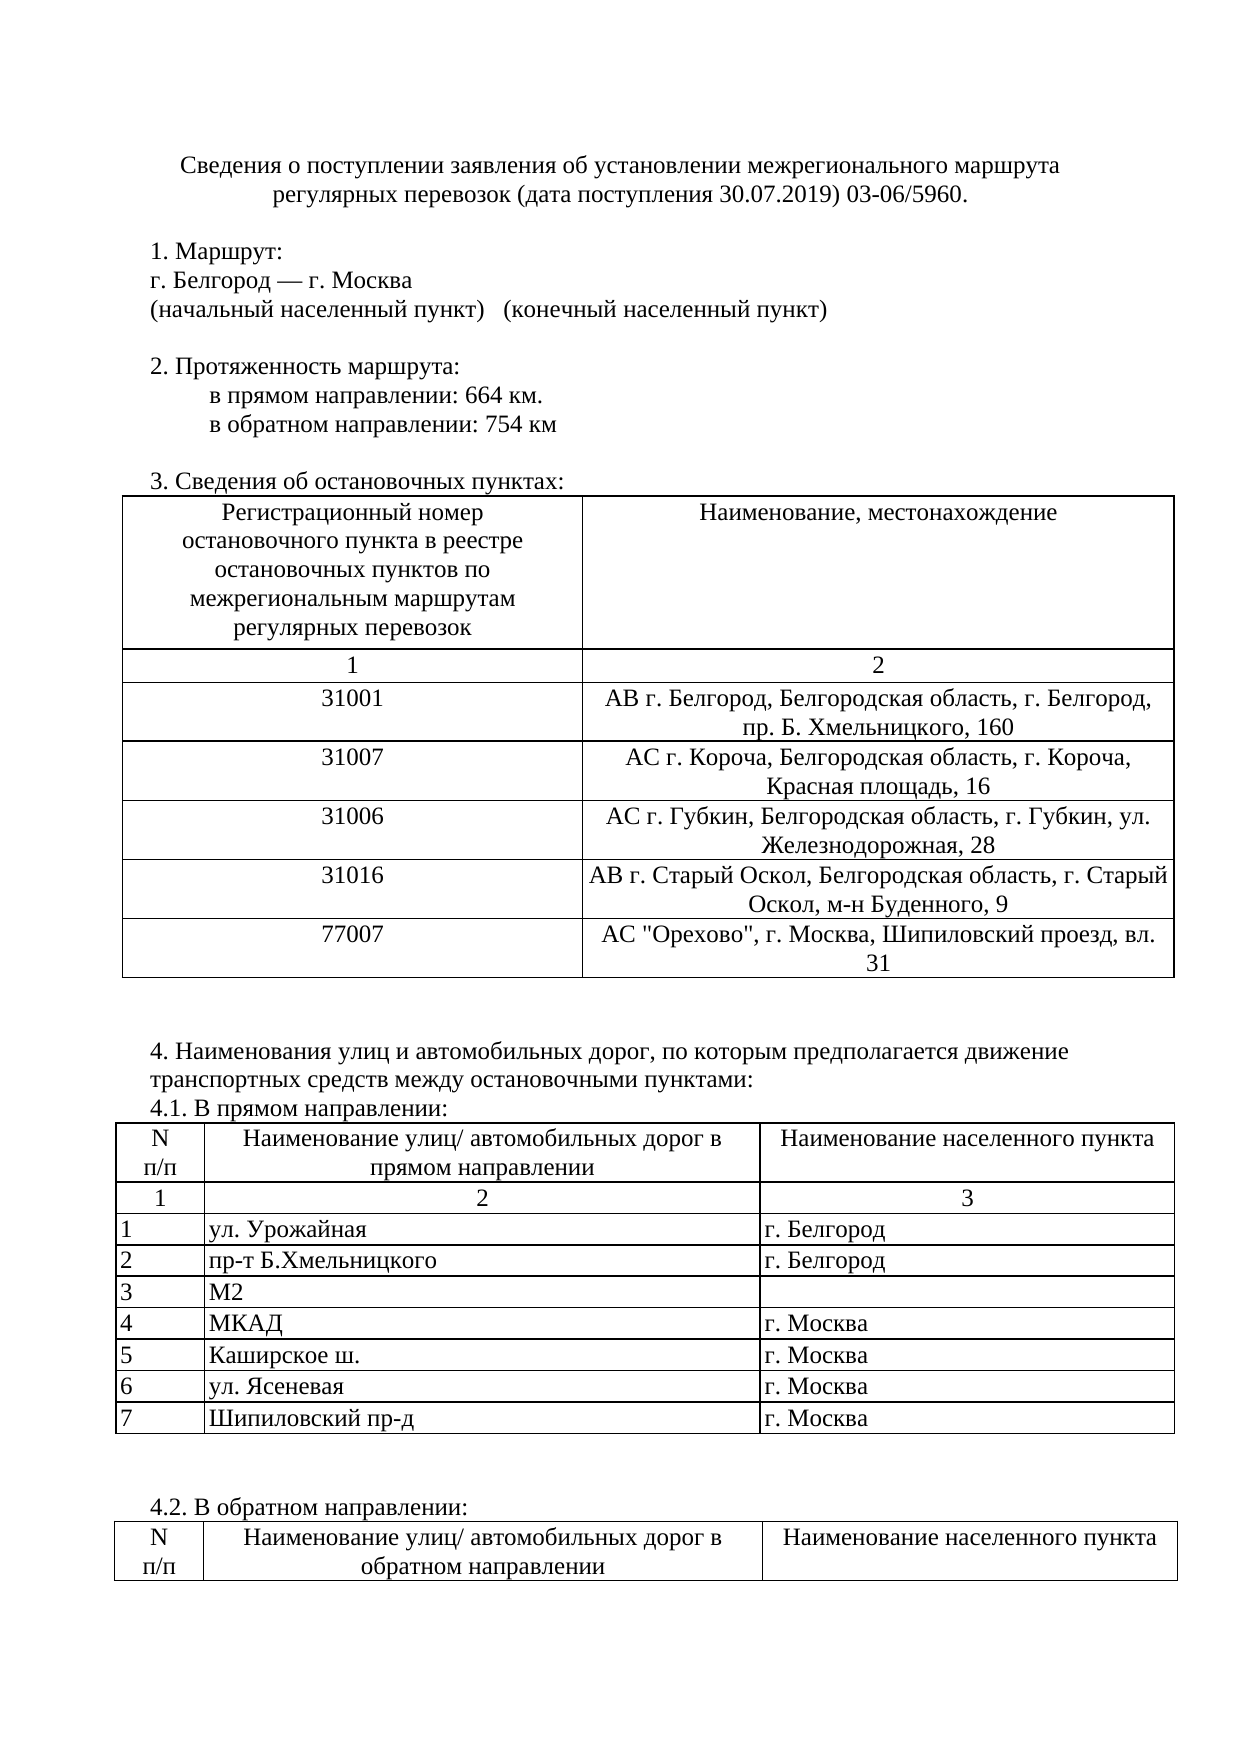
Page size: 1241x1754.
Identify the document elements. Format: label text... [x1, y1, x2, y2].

table_cell 2 [205, 1183, 759, 1212]
table_cell г. Москва [761, 1308, 1174, 1338]
table_cell ул. Урожайная [205, 1214, 759, 1244]
table_header N п/п [117, 1124, 204, 1181]
table_cell 31006 [123, 801, 582, 858]
table_cell 31007 [123, 742, 582, 799]
table_cell г. Москва [761, 1371, 1174, 1401]
text 1. Маршрут: [150, 236, 1090, 265]
text (начальный населенный пункт) (конечный населенный пункт) [150, 294, 1090, 322]
table_header Регистрационный номер остановочного пункта в реестре остановочных пунктов по межрегиональным маршрутам регулярных перевозок [123, 497, 582, 648]
table_cell 1 [117, 1214, 204, 1244]
table_cell 6 [117, 1371, 204, 1401]
table_cell Шипиловский пр-д [205, 1403, 759, 1433]
table_cell МКАД [205, 1308, 759, 1338]
table_cell АС "Орехово", г. Москва, Шипиловский проезд, вл. 31 [583, 919, 1173, 977]
table_cell [761, 1277, 1174, 1307]
table_cell 31016 [123, 860, 582, 918]
table_cell Каширское ш. [205, 1340, 759, 1370]
table_header Наименование населенного пункта [761, 1124, 1174, 1181]
table_cell АВ г. Белгород, Белгородская область, г. Белгород, пр. Б. Хмельницкого, 160 [583, 683, 1173, 740]
table_cell 7 [117, 1403, 204, 1433]
table_cell г. Москва [761, 1403, 1174, 1433]
table_header Наименование населенного пункта [763, 1522, 1177, 1579]
table_header Наименование, местонахождение [583, 497, 1173, 648]
table_cell г. Москва [761, 1340, 1174, 1370]
table_cell ул. Ясеневая [205, 1371, 759, 1401]
table_cell 31001 [123, 683, 582, 740]
table_cell АВ г. Старый Оскол, Белгородская область, г. Старый Оскол, м-н Буденного, 9 [583, 860, 1173, 918]
table_cell 1 [123, 650, 582, 681]
table_cell г. Белгород [761, 1246, 1174, 1275]
table_cell АС г. Губкин, Белгородская область, г. Губкин, ул. Железнодорожная, 28 [583, 801, 1173, 858]
table_cell 77007 [123, 919, 582, 977]
text г. Белгород — г. Москва [150, 265, 1090, 294]
table_cell пр-т Б.Хмельницкого [205, 1246, 759, 1275]
table_header Наименование улиц/ автомобильных дорог в обратном направлении [204, 1522, 762, 1579]
text Сведения о поступлении заявления об установлении межрегионального маршрута регулярных перевозок (дата поступления 30.07.2019) 03-06/5960. [150, 150, 1090, 207]
text в прямом направлении: 664 км. [150, 380, 1090, 409]
table_header Наименование улиц/ автомобильных дорог в прямом направлении [205, 1124, 759, 1181]
text 4.2. В обратном направлении: [150, 1492, 1090, 1521]
table_cell 4 [117, 1308, 204, 1338]
table_cell 1 [117, 1183, 204, 1212]
text 4. Наименования улиц и автомобильных дорог, по которым предполагается движение транспортных средств между остановочными пунктами: [150, 1036, 1090, 1093]
table_cell 2 [583, 650, 1173, 681]
table_cell 5 [117, 1340, 204, 1370]
table_cell 3 [761, 1183, 1174, 1212]
table_cell М2 [205, 1277, 759, 1307]
text 2. Протяженность маршрута: [150, 351, 1090, 380]
text 3. Сведения об остановочных пунктах: [150, 466, 1090, 495]
text 4.1. В прямом направлении: [150, 1093, 1090, 1122]
table_cell АС г. Короча, Белгородская область, г. Короча, Красная площадь, 16 [583, 742, 1173, 799]
table_header N п/п [115, 1522, 203, 1579]
text в обратном направлении: 754 км [150, 409, 1090, 437]
table_cell 2 [117, 1246, 204, 1275]
table_cell г. Белгород [761, 1214, 1174, 1244]
table_cell 3 [117, 1277, 204, 1307]
